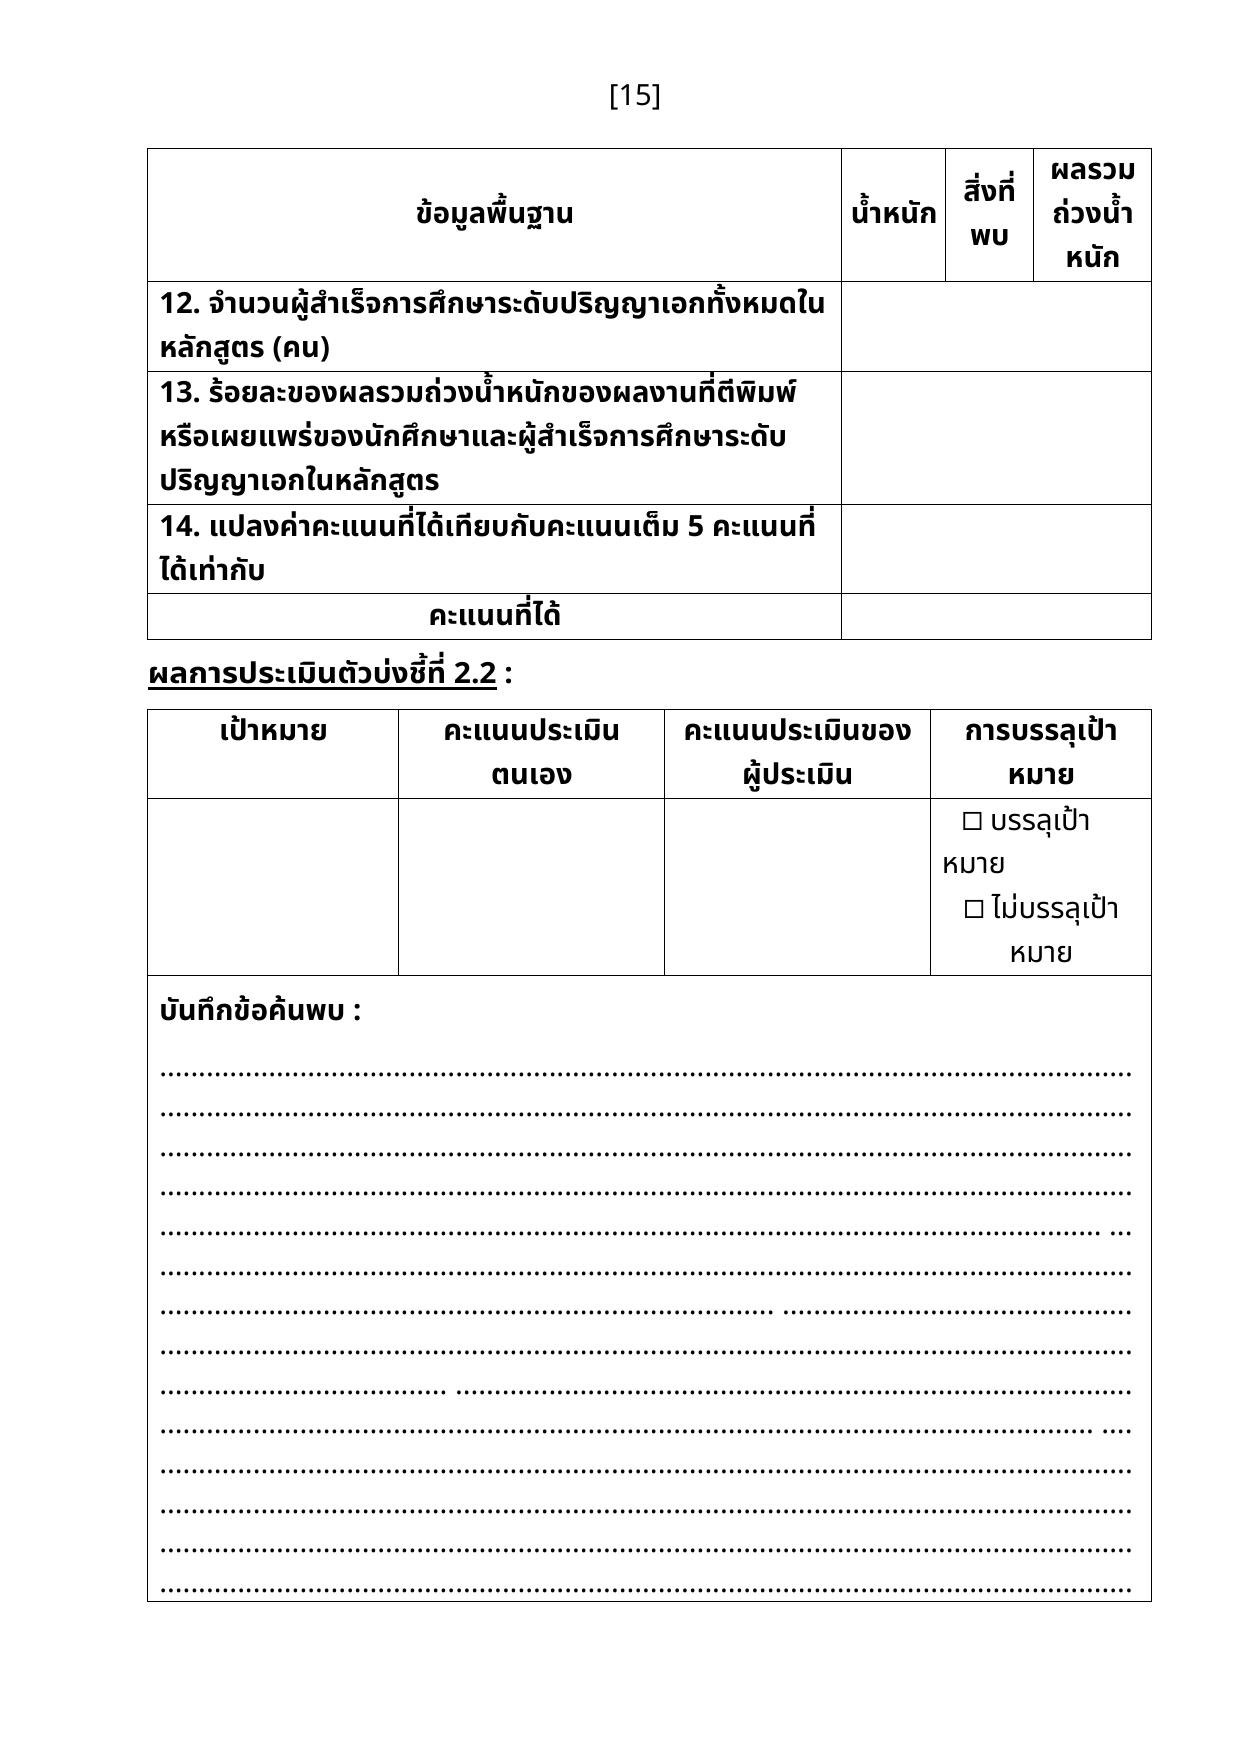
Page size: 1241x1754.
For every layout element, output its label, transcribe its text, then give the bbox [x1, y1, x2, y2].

table_header การบรรลุเป้าหมาย [931, 710, 1151, 798]
table_cell [842, 505, 1151, 593]
table_cell 14. แปลงค่าคะแนนที่ได้เทียบกับคะแนนเต็ม 5 คะแนนที่ได้เท่ากับ [148, 505, 841, 593]
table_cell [148, 976, 1151, 1601]
table_header คะแนนประเมินของผู้ประเมิน [665, 710, 930, 798]
table_header สิ่งที่พบ [946, 149, 1033, 281]
table_cell 13. ร้อยละของผลรวมถ่วงน้ำหนักของผลงานที่ตีพิมพ์หรือเผยแพร่ของนักศึกษาและผู้สำเร็จการศึกษาระดับปริญญาเอกในหลักสูตร [148, 372, 841, 504]
table_cell [842, 282, 1151, 371]
table_cell บรรลุเป้าหมาย ไม่บรรลุเป้าหมาย [931, 799, 1151, 975]
table_cell [842, 594, 1151, 638]
table_header ผลรวมถ่วงน้ำหนัก [1034, 149, 1151, 281]
table_header คะแนนประเมินตนเอง [399, 710, 664, 798]
table_header น้ำหนัก [842, 149, 945, 281]
table_header ข้อมูลพื้นฐาน [148, 149, 841, 281]
table_cell [842, 372, 1151, 504]
table_header เป้าหมาย [148, 710, 398, 798]
table_cell [148, 799, 398, 975]
text ผลการประเมินตัวบ่งชี้ที่ 2.2 : [148, 652, 1132, 696]
table_cell [665, 799, 930, 975]
table_cell 12. จำนวนผู้สำเร็จการศึกษาระดับปริญญาเอกทั้งหมดในหลักสูตร (คน) [148, 282, 841, 371]
table_cell คะแนนที่ได้ [148, 594, 841, 638]
table_cell [399, 799, 664, 975]
